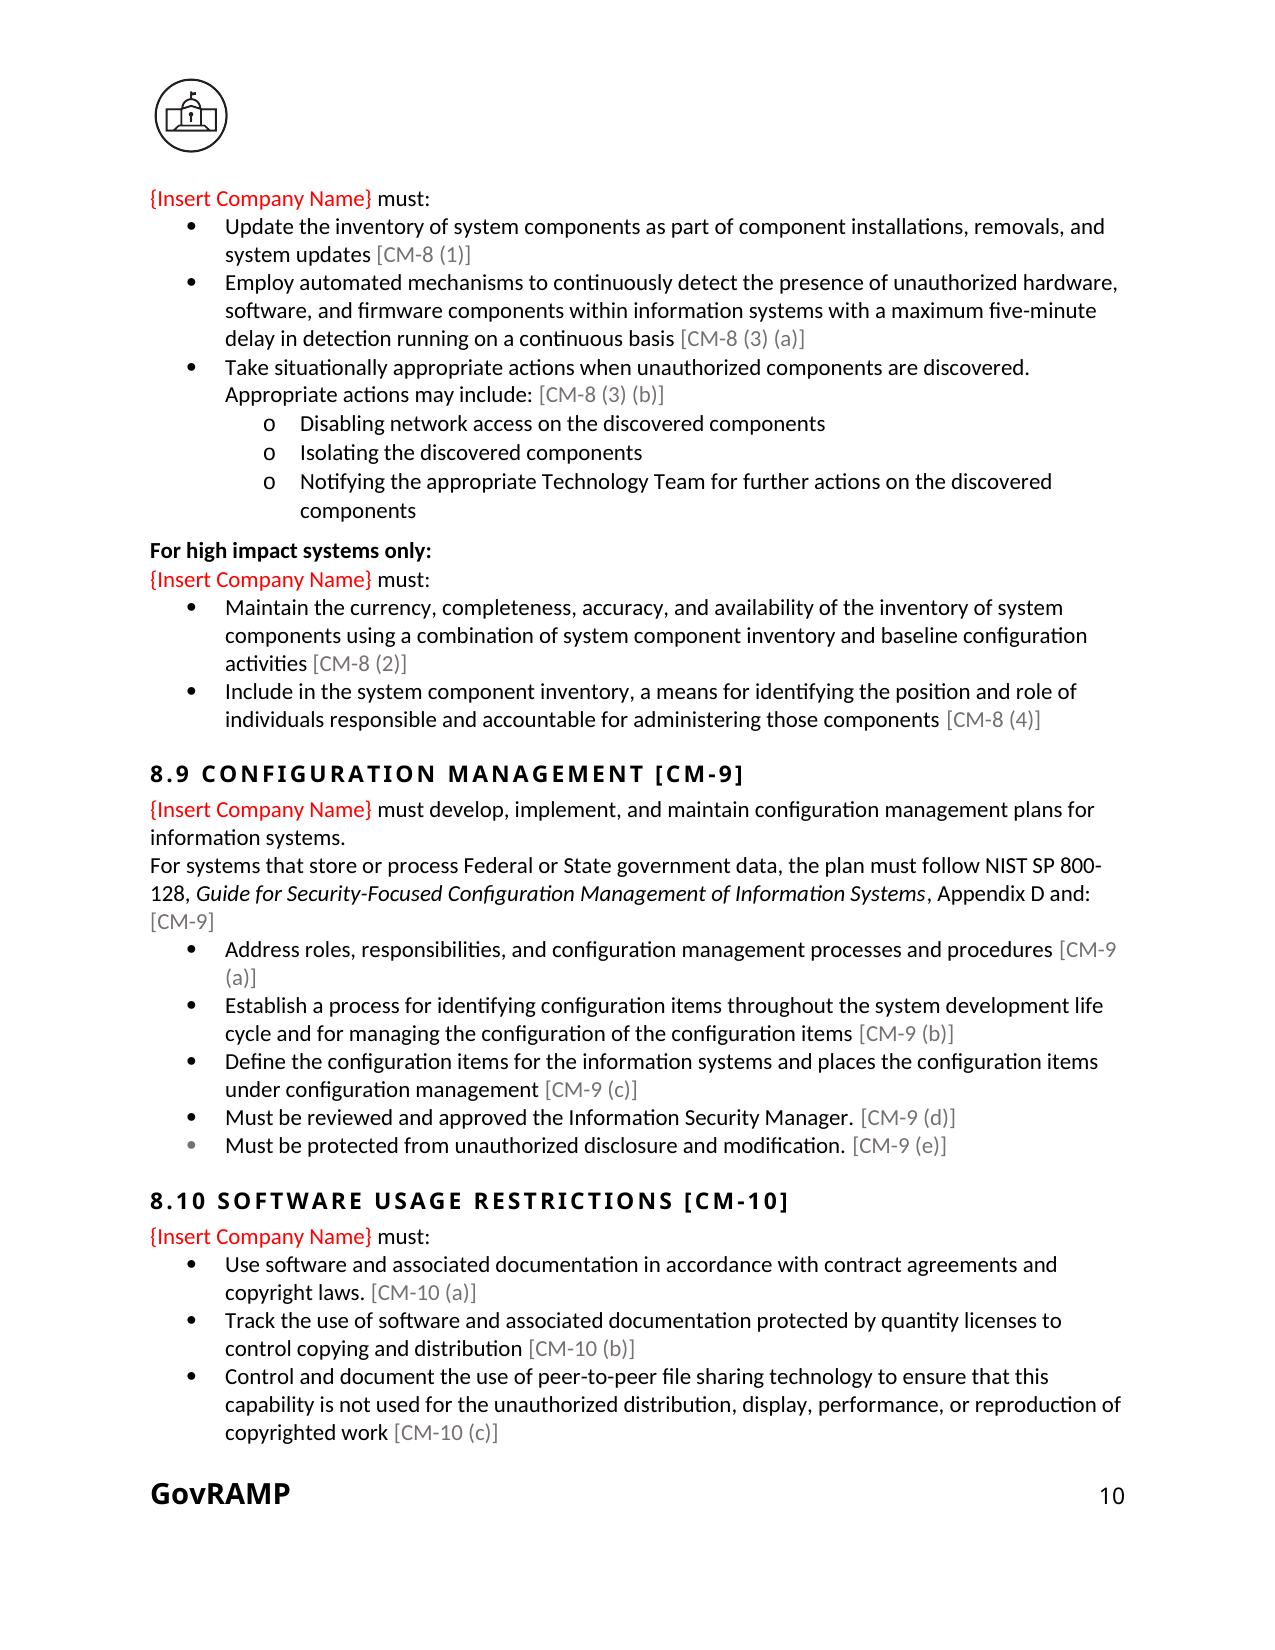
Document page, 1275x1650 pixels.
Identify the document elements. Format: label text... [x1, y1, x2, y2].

list Include in the system component inventory, a means for identifying the position and role of individuals responsible and accountable for administering those components [CM-8 (4)] [187, 677, 1125, 733]
list Define the configuration items for the information systems and places the configuration items under configuration management [CM-9 (c)] [187, 1047, 1125, 1103]
text For systems that store or process Federal or State government data, the plan must follow NIST SP 800-128, Guide for Security-Focused Configuration Management of Information Systems, Appendix D and: [CM-9] [150, 851, 1125, 935]
list Must be reviewed and approved the Information Security Manager. [CM-9 (d)] [187, 1103, 1125, 1132]
list Maintain the currency, completeness, accuracy, and availability of the inventory of system components using a combination of system component inventory and baseline configuration activities [CM-8 (2)] [187, 593, 1125, 677]
text For high impact systems only: [150, 537, 1125, 565]
list Employ automated mechanisms to continuously detect the presence of unauthorized hardware, software, and firmware components within information systems with a maximum five-minute delay in detection running on a continuous basis [CM-8 (3) (a)] [187, 268, 1125, 353]
list Establish a process for identifying configuration items throughout the system development life cycle and for managing the configuration of the configuration items [CM-9 (b)] [187, 991, 1125, 1047]
text {Insert Company Name} must: [150, 565, 1125, 593]
text {Insert Company Name} must: [150, 184, 1125, 212]
text {Insert Company Name} must develop, implement, and maintain configuration management plans for information systems. [150, 795, 1125, 851]
list Notifying the appropriate Technology Team for further actions on the discovered components [262, 467, 1125, 524]
list Use software and associated documentation in accordance with contract agreements and copyright laws. [CM-10 (a)] [187, 1250, 1125, 1306]
list Take situationally appropriate actions when unauthorized components are discovered. Appropriate actions may include: [CM-8 (3) (b)] [187, 353, 1125, 409]
text 8.10 Software Usage Restrictions [CM-10] [150, 1184, 1125, 1216]
list Address roles, responsibilities, and configuration management processes and procedures [CM-9 (a)] [187, 935, 1125, 991]
text {Insert Company Name} must: [150, 1222, 1125, 1250]
list Control and document the use of peer-to-peer file sharing technology to ensure that this capability is not used for the unauthorized distribution, display, performance, or reproduction of copyrighted work [CM-10 (c)] [187, 1362, 1125, 1446]
picture [150, 75, 232, 157]
list Isolating the discovered components [262, 438, 1125, 467]
list Track the use of software and associated documentation protected by quantity licenses to control copying and distribution [CM-10 (b)] [187, 1306, 1125, 1362]
list Update the inventory of system components as part of component installations, removals, and system updates [CM-8 (1)] [187, 212, 1125, 268]
text 8.9 Configuration Management [CM-9] [150, 758, 1125, 789]
list Must be protected from unauthorized disclosure and modification. [CM-9 (e)] [187, 1132, 1125, 1159]
list Disabling network access on the discovered components [262, 409, 1125, 438]
